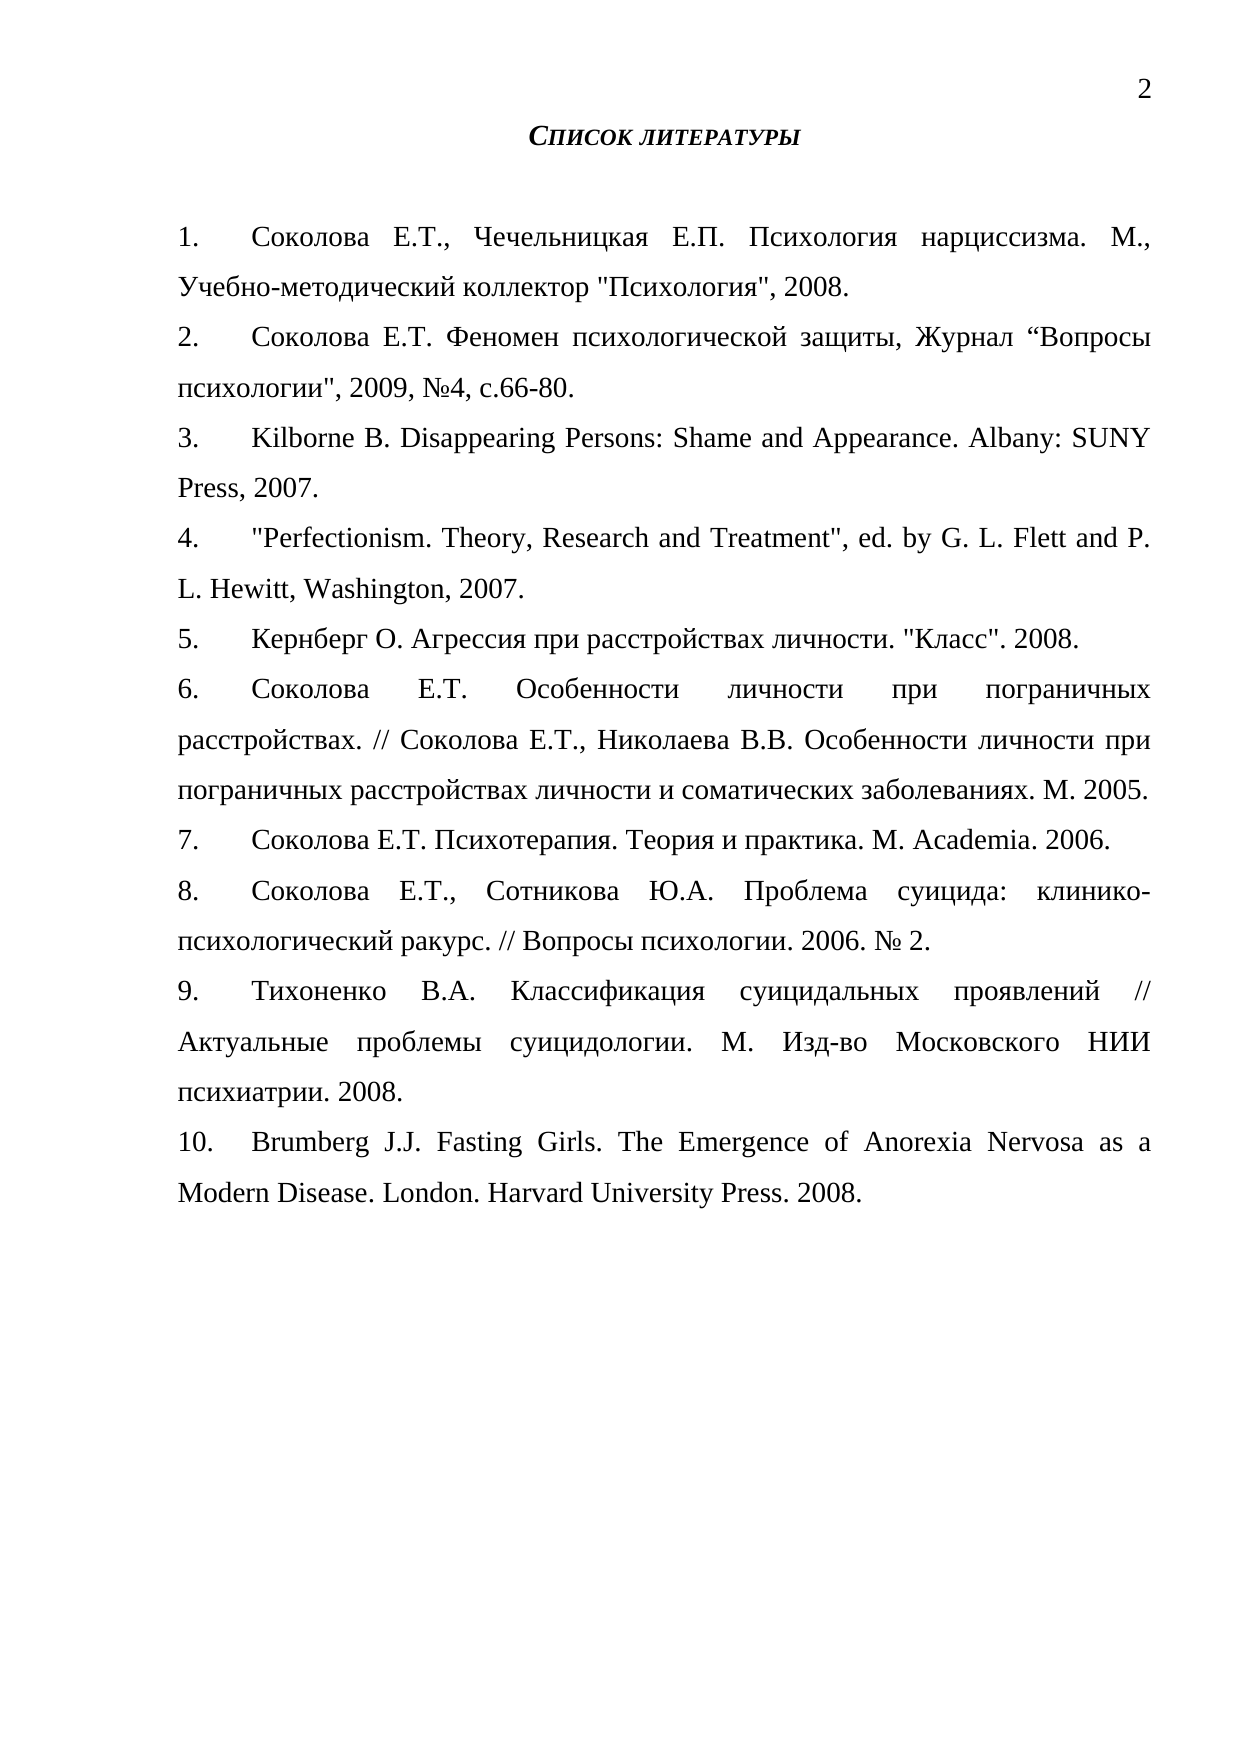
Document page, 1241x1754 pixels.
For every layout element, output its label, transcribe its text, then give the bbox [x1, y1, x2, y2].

subtitle Список литературы [177, 118, 1152, 152]
text Соколова Е.Т., Сотникова Ю.А. Проблема суицида: клинико-психологический ракурс. // Вопросы психологии. 2006. № 2. [177, 873, 1152, 957]
text Тихоненко В.А. Классификация суицидальных проявлений // Актуальные проблемы суицидологии. М. Изд-во Московского НИИ психиатрии. 2008. [177, 973, 1152, 1108]
text "Perfectionism. Theory, Research and Treatment", ed. by G. L. Flett and P. L. Hewitt, Washington, 2007. [177, 521, 1152, 604]
text Brumberg J.J. Fasting Girls. The Emergence of Anorexia Nervosa as a Modern Disease. London. Harvard University Press. 2008. [177, 1124, 1152, 1208]
text Соколова Е.Т. Особенности личности при пограничных расстройствах. // Соколова Е.Т., Николаева В.В. Особенности личности при пограничных расстройствах личности и соматических заболеваниях. М. 2005. [177, 672, 1152, 806]
text Соколова Е.Т. Феномен психологической защиты, Журнал “Вопросы психологии", 2009, №4, с.66-80. [177, 319, 1152, 403]
text Кернберг О. Агрессия при расстройствах личности. "Класс". 2008. [177, 621, 1152, 655]
text Kilborne B. Disappearing Persons: Shame and Appearance. Albany: SUNY Press, 2007. [177, 420, 1152, 504]
text Соколова Е.Т., Чечельницкая Е.П. Психология нарциссизма. М., Учебно-методический коллектор "Психология", 2008. [177, 219, 1152, 303]
text Соколова Е.Т. Психотерапия. Теория и практика. М. Academia. 2006. [177, 822, 1152, 856]
